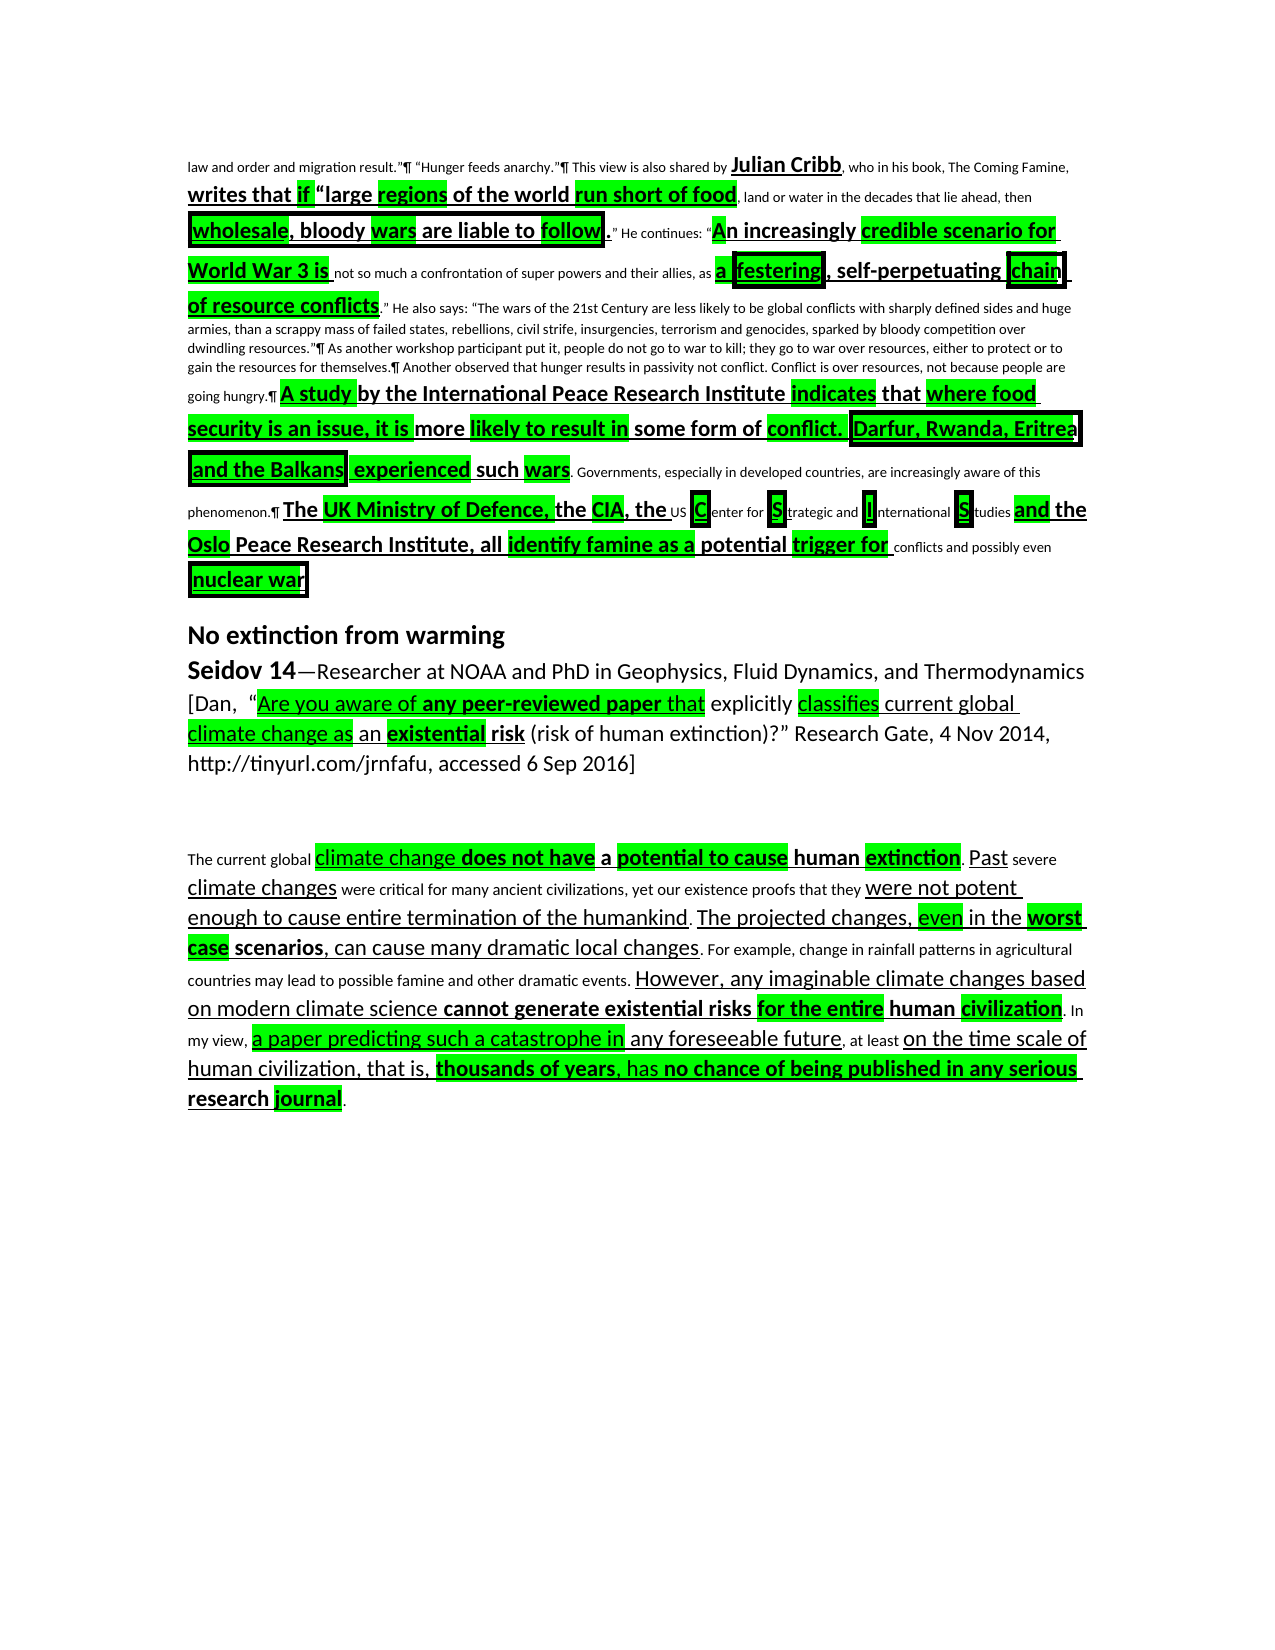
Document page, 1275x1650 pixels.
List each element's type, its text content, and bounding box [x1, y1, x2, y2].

text The current global climate change does not have a potential to cause human extinction. Past severe climate changes were critical for many ancient civilizations, yet our existence proofs that they were not potent enough to cause entire termination of the humankind. The projected changes, even in the worst case scenarios, can cause many dramatic local changes. For example, change in rainfall patterns in agricultural countries may lead to possible famine and other dramatic events. However, any imaginable climate changes based on modern climate science cannot generate existential risks for the entire human civilization. In my view, a paper predicting such a catastrophe in any foreseeable future, at least on the time scale of human civilization, that is, thousands of years, has no chance of being published in any serious research journal. [187, 843, 1087, 1112]
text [187, 150, 1087, 598]
subtitle No extinction from warming [187, 618, 1087, 651]
text Seidov 14—Researcher at NOAA and PhD in Geophysics, Fluid Dynamics, and Thermodynamics [Dan, “Are you aware of any peer-reviewed paper that explicitly classifies current global climate change as an existential risk (risk of human extinction)?” Research Gate, 4 Nov 2014, http://tinyurl.com/jrnfafu, accessed 6 Sep 2016] [187, 653, 1087, 777]
